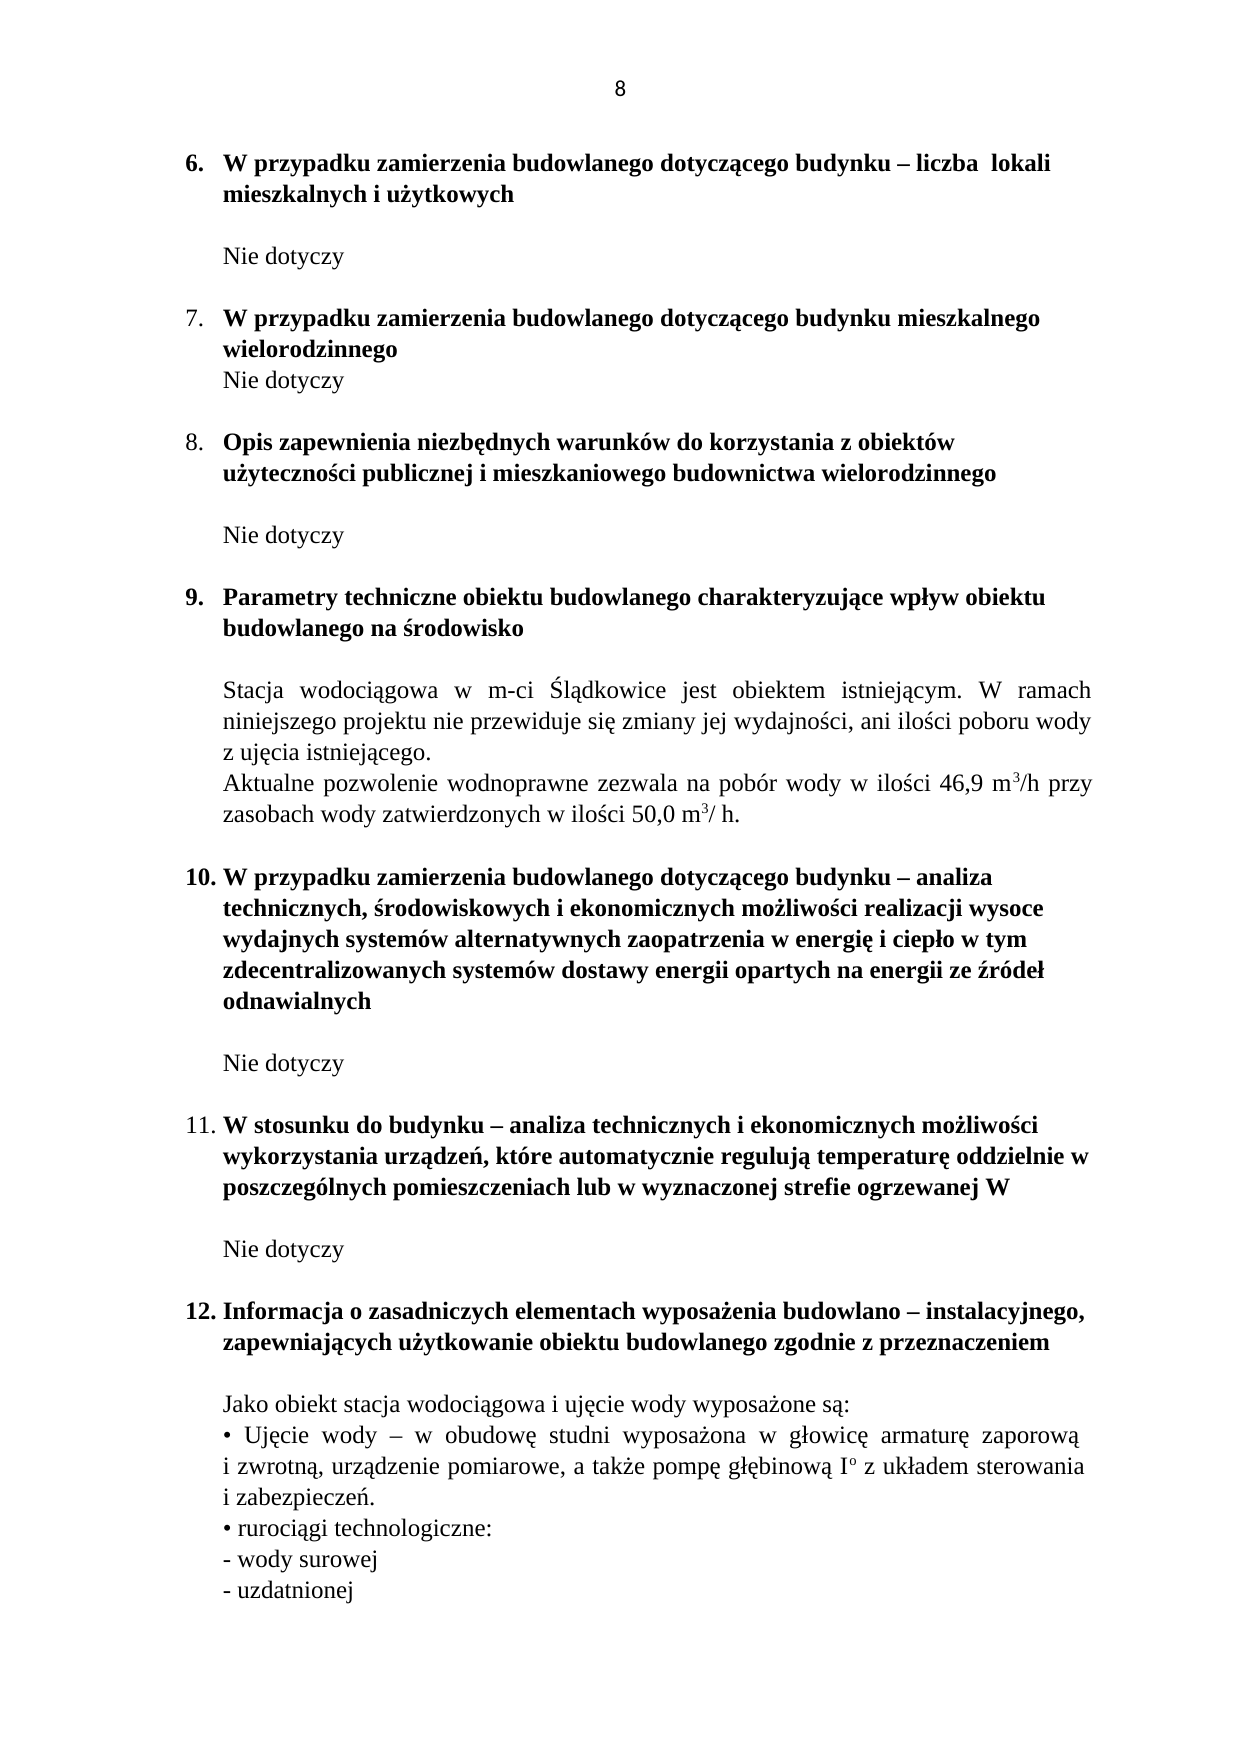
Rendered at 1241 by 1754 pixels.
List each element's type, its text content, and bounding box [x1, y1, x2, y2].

list Nie dotyczy [223, 520, 1093, 549]
list - wody surowej [223, 1544, 1093, 1573]
list Parametry techniczne obiektu budowlanego charakteryzujące wpływ obiektu budowlanego na środowisko [185, 582, 1093, 642]
list W stosunku do budynku – analiza technicznych i ekonomicznych możliwości wykorzystania urządzeń, które automatycznie regulują temperaturę oddzielnie w poszczególnych pomieszczeniach lub w wyznaczonej strefie ogrzewanej W [185, 1110, 1093, 1201]
list W przypadku zamierzenia budowlanego dotyczącego budynku – liczba lokali mieszkalnych i użytkowych [185, 148, 1093, 207]
list Nie dotyczy [223, 1048, 1093, 1077]
list Opis zapewnienia niezbędnych warunków do korzystania z obiektów użyteczności publicznej i mieszkaniowego budownictwa wielorodzinnego [185, 427, 1093, 487]
list Nie dotyczy [223, 365, 1093, 394]
list • rurociągi technologiczne: [223, 1513, 1093, 1542]
list Nie dotyczy [223, 1234, 1093, 1263]
list W przypadku zamierzenia budowlanego dotyczącego budynku mieszkalnego wielorodzinnego [185, 303, 1093, 363]
list Jako obiekt stacja wodociągowa i ujęcie wody wyposażone są: [223, 1389, 1093, 1418]
list • Ujęcie wody – w obudowę studni wyposażona w głowicę armaturę zaporową i zwrotną, urządzenie pomiarowe, a także pompę głębinową Io z układem sterowania i zabezpieczeń. [223, 1420, 1093, 1511]
list Nie dotyczy [223, 241, 1093, 269]
list Informacja o zasadniczych elementach wyposażenia budowlano – instalacyjnego, zapewniających użytkowanie obiektu budowlanego zgodnie z przeznaczeniem [185, 1296, 1093, 1356]
list - uzdatnionej [223, 1576, 1093, 1604]
list W przypadku zamierzenia budowlanego dotyczącego budynku – analiza technicznych, środowiskowych i ekonomicznych możliwości realizacji wysoce wydajnych systemów alternatywnych zaopatrzenia w energię i ciepło w tym zdecentralizowanych systemów dostawy energii opartych na energii ze źródeł odnawialnych [185, 862, 1093, 1014]
list Stacja wodociągowa w m-ci Ślądkowice jest obiektem istniejącym. W ramach niniejszego projektu nie przewiduje się zmiany jej wydajności, ani ilości poboru wody z ujęcia istniejącego. [223, 675, 1093, 766]
list Aktualne pozwolenie wodnoprawne zezwala na pobór wody w ilości 46,9 m3/h przy zasobach wody zatwierdzonych w ilości 50,0 m3/ h. [223, 768, 1093, 828]
